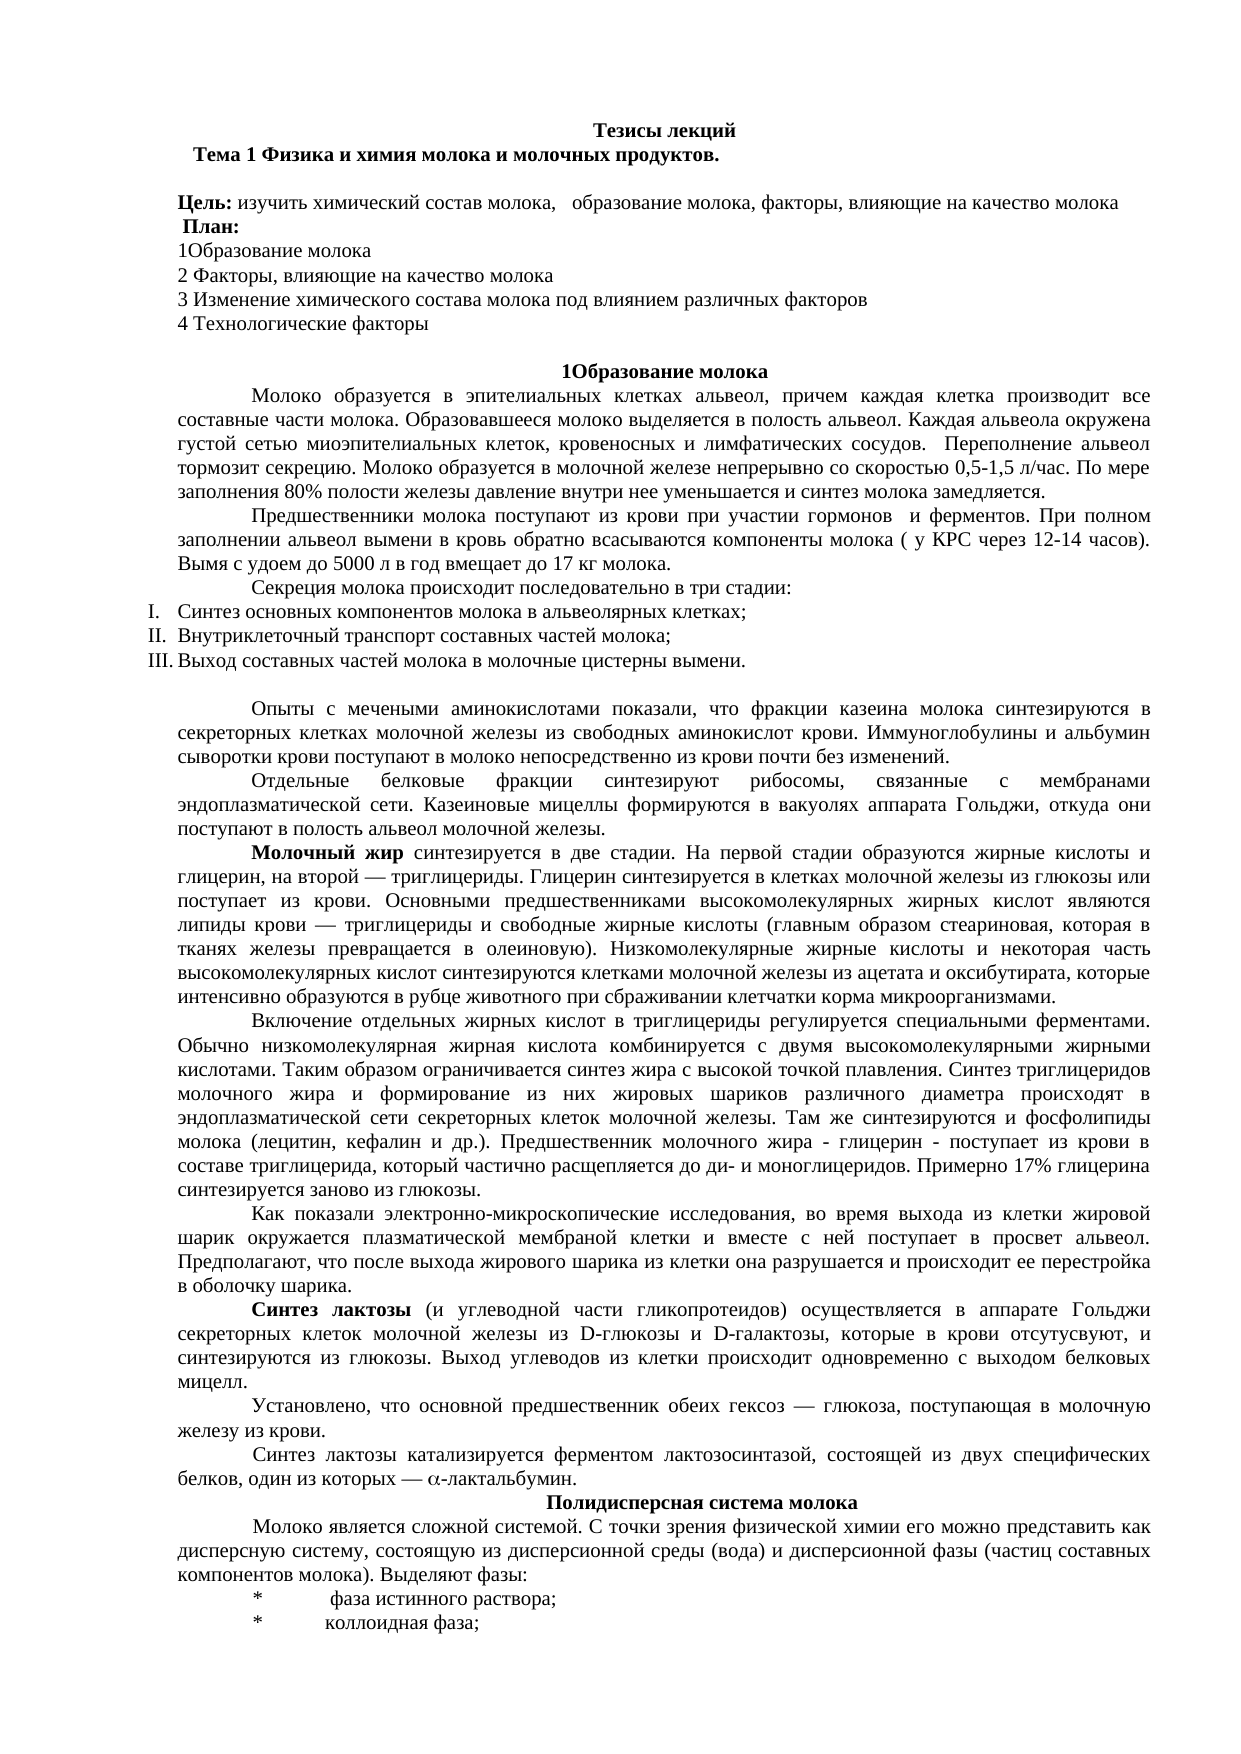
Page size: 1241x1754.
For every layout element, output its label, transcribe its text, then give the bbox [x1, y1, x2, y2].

list фаза истинного раствора; [177, 1586, 1152, 1610]
text Молочный жир синтезируется в две стадии. На первой стадии образуются жирные кислоты и глицерин, на второй — триглицериды. Глицерин синтезируется в клетках молочной железы из глюкозы или поступает из крови. Основными предшественниками высокомолекулярных жирных кислот являются липиды крови — триглицериды и свободные жирные кислоты (главным образом стеариновая, которая в тканях железы превращается в олеиновую). Низкомолекулярные жирные кислоты и некоторая часть высокомолекулярных кислот синтезируются клетками молочной железы из ацетата и оксибутирата, которые интенсивно образуются в рубце животного при сбраживании клетчатки корма микроорганизмами. [177, 840, 1152, 1008]
text 1Образование молока [177, 359, 1152, 383]
text Предшественники молока поступают из крови при участии гормонов и ферментов. При полном заполнении альвеол вымени в кровь обратно всасываются компоненты молока ( у КРС через 12-14 часов). Вымя с удоем до в год вмещает до молока. [177, 503, 1152, 575]
text 3 Изменение химического состава молока под влиянием различных факторов [177, 287, 1152, 311]
text Тезисы лекций [177, 118, 1152, 142]
text 2 Факторы, влияющие на качество молока [177, 262, 1152, 287]
text Установлено, что основной предшественник обеих гексоз — глюкоза, поступающая в молочную железу из крови. [177, 1393, 1152, 1442]
text 4 Технологические факторы [177, 311, 1152, 335]
text Как показали электронно-микроскопические исследования, во время выхода из клетки жировой шарик окружается плазматической мембраной клетки и вместе с ней поступает в просвет альвеол. Предполагают, что после выхода жирового шарика из клетки она разрушается и происходит ее перестройка в оболочку шарика. [177, 1201, 1152, 1297]
text Тема 1 Физика и химия молока и молочных продуктов. [177, 142, 1152, 166]
text Молоко является сложной системой. С точки зрения физической химии его можно представить как дисперсную систему, состоящую из дисперсионной среды (вода) и дисперсионной фазы (частиц составных компонентов молока). Выделяют фазы: [177, 1514, 1152, 1586]
list Синтез основных компонентов молока в альвеолярных клетках; [148, 599, 1152, 623]
list коллоидная фаза; [177, 1610, 1152, 1634]
text Цель: изучить химический состав молока, образование молока, факторы, влияющие на качество молока [177, 190, 1152, 214]
text Секреция молока происходит последовательно в три стадии: [177, 575, 1152, 599]
text Отдельные белковые фракции синтезируют рибосомы, связанные с мембранами эндоплазматической сети. Казеиновые мицеллы формируются в вакуолях аппарата Гольджи, откуда они поступают в полость альвеол молочной железы. [177, 768, 1152, 840]
text Полидисперсная система молока [177, 1490, 1152, 1514]
text План: [177, 214, 1152, 238]
text Синтез лактозы (и углеводной части гликопротеидов) осуществляется в аппарате Гольджи секреторных клеток молочной железы из D-глюкозы и D-галактозы, которые в крови отсутусвуют, и синтезируются из глюкозы. Выход углеводов из клетки происходит одновременно с выходом белковых мицелл. [177, 1297, 1152, 1393]
text Синтез лактозы катализируется ферментом лактозосинтазой, состоящей из двух специфических белков, один из которых — -лактальбумин. [177, 1442, 1152, 1490]
text Молоко образуется в эпителиальных клетках альвеол, причем каждая клетка производит все составные части молока. Образовавшееся молоко выделяется в полость альвеол. Каждая альвеола окружена густой сетью миоэпителиальных клеток, кровеносных и лимфатических сосудов. Переполнение альвеол тормозит секрецию. Молоко образуется в молочной железе непрерывно со скоростью 0,5-1,5 л/час. По мере заполнения 80% полости железы давление внутри нее уменьшается и синтез молока замедляется. [177, 383, 1152, 503]
text 1Образование молока [177, 238, 1152, 262]
text Опыты с мечеными аминокислотами показали, что фракции казеина молока синтезируются в секреторных клетках молочной железы из свободных аминокислот крови. Иммуноглобулины и альбумин сыворотки крови поступают в молоко непосредственно из крови почти без изменений. [177, 696, 1152, 768]
list Выход составных частей молока в молочные цистерны вымени. [148, 647, 1152, 672]
list Внутриклеточный транспорт составных частей молока; [148, 623, 1152, 647]
text Включение отдельных жирных кислот в триглицериды регулируется специальными ферментами. Обычно низкомолекулярная жирная кислота комбинируется с двумя высокомолекулярными жирными кислотами. Таким образом ограничивается синтез жира с высокой точкой плавления. Синтез триглицеридов молочного жира и формирование из них жировых шариков различного диаметра происходят в эндоплазматической сети секреторных клеток молочной железы. Там же синтезируются и фосфолипиды молока (лецитин, кефалин и др.). Предшественник молочного жира - глицерин - поступает из крови в составе триглицерида, который частично расщепляется до ди- и моноглицеридов. Примерно 17% глицерина синтезируется заново из глюкозы. [177, 1008, 1152, 1201]
